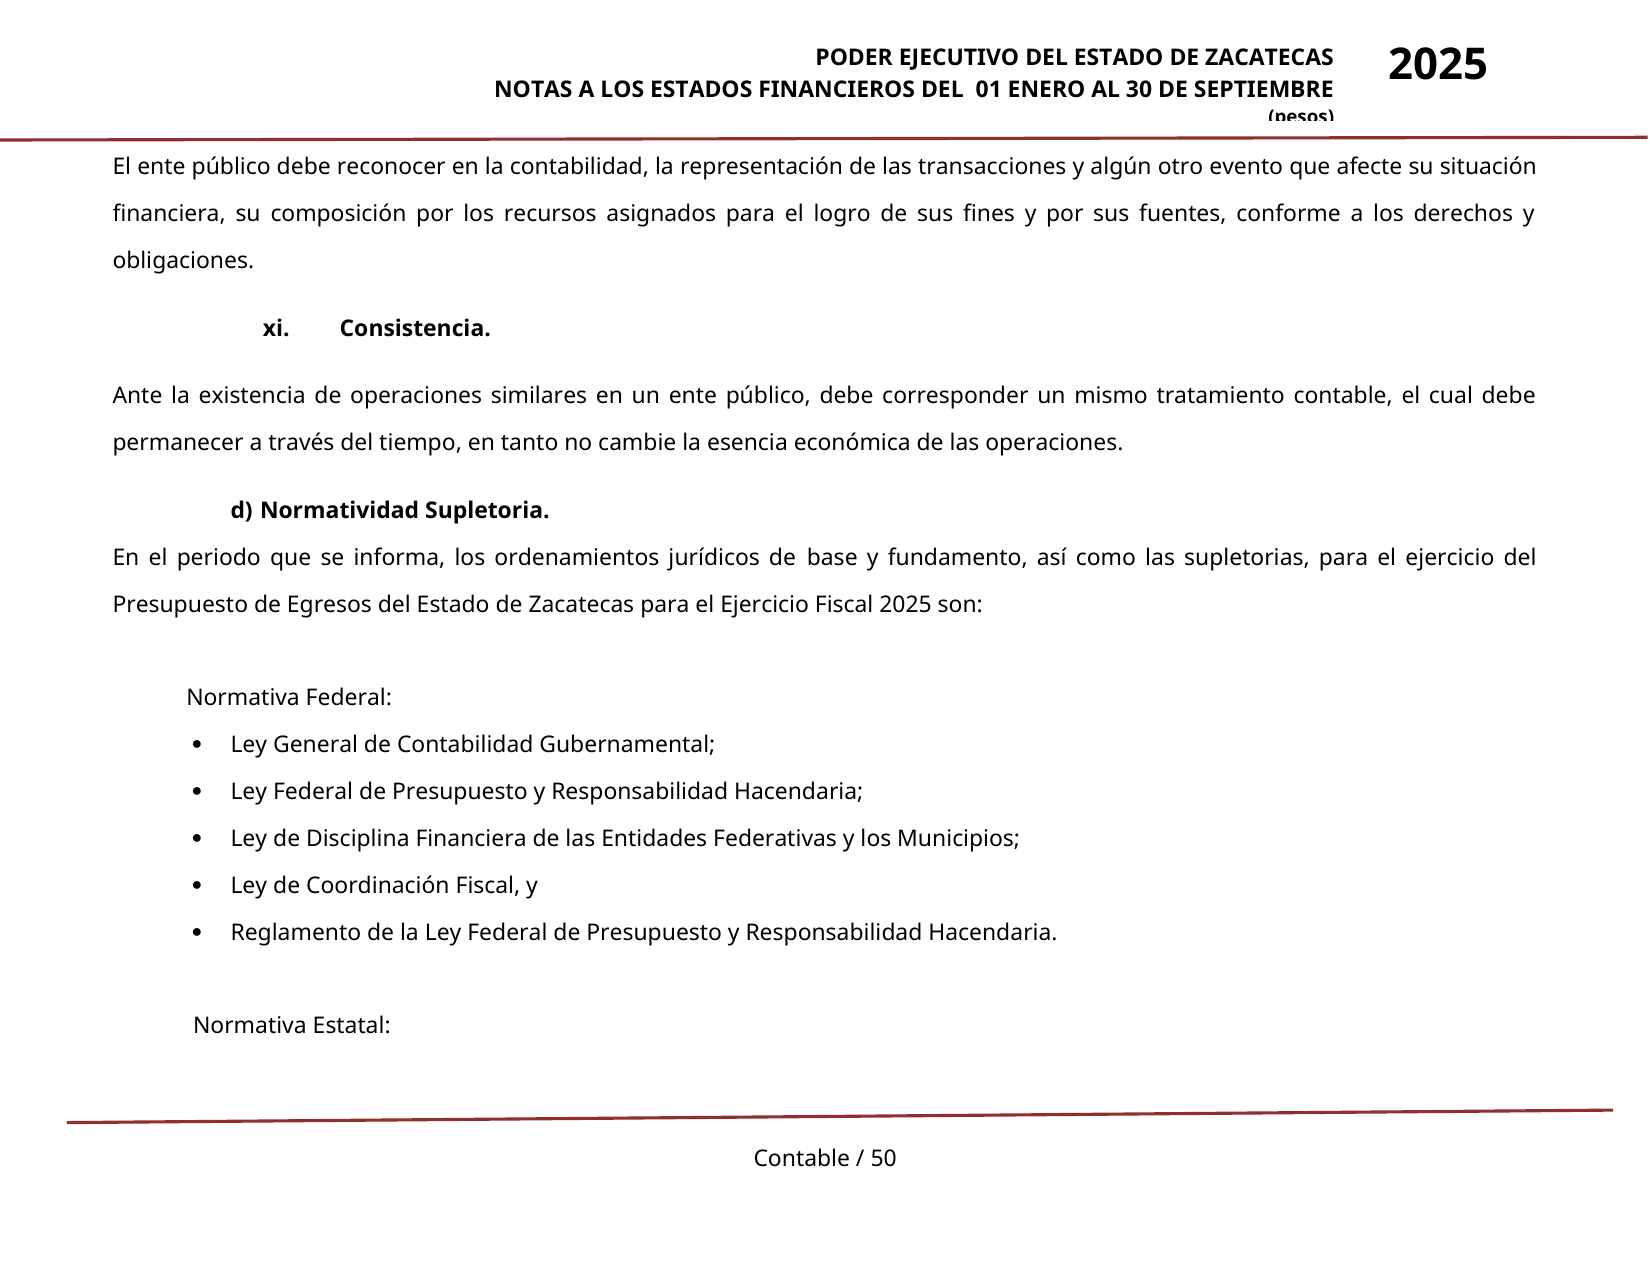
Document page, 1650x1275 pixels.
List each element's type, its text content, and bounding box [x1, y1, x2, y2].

list Ley Federal de Presupuesto y Responsabilidad Hacendaria; [193, 775, 1538, 806]
text Ante la existencia de operaciones similares en un ente público, debe corresponder un mismo tratamiento contable, el cual debe permanecer a través del tiempo, en tanto no cambie la esencia económica de las operaciones. [112, 379, 1538, 457]
list Normatividad Supletoria. [112, 494, 1538, 525]
list Ley de Coordinación Fiscal, y [193, 869, 1538, 900]
text En el periodo que se informa, los ordenamientos jurídicos de base y fundamento, así como las supletorias, para el ejercicio del Presupuesto de Egresos del Estado de Zacatecas para el Ejercicio Fiscal 2025 son: [112, 541, 1538, 619]
text El ente público debe reconocer en la contabilidad, la representación de las transacciones y algún otro evento que afecte su situación financiera, su composición por los recursos asignados para el logro de sus fines y por sus fuentes, conforme a los derechos y obligaciones. [112, 150, 1538, 275]
text Normativa Federal: [112, 681, 1538, 712]
list Ley de Disciplina Financiera de las Entidades Federativas y los Municipios; [193, 822, 1538, 853]
list Consistencia. [289, 311, 1538, 343]
text Normativa Estatal: [193, 1009, 1538, 1041]
list Ley General de Contabilidad Gubernamental; [193, 728, 1538, 759]
list Reglamento de la Ley Federal de Presupuesto y Responsabilidad Hacendaria. [193, 916, 1538, 947]
